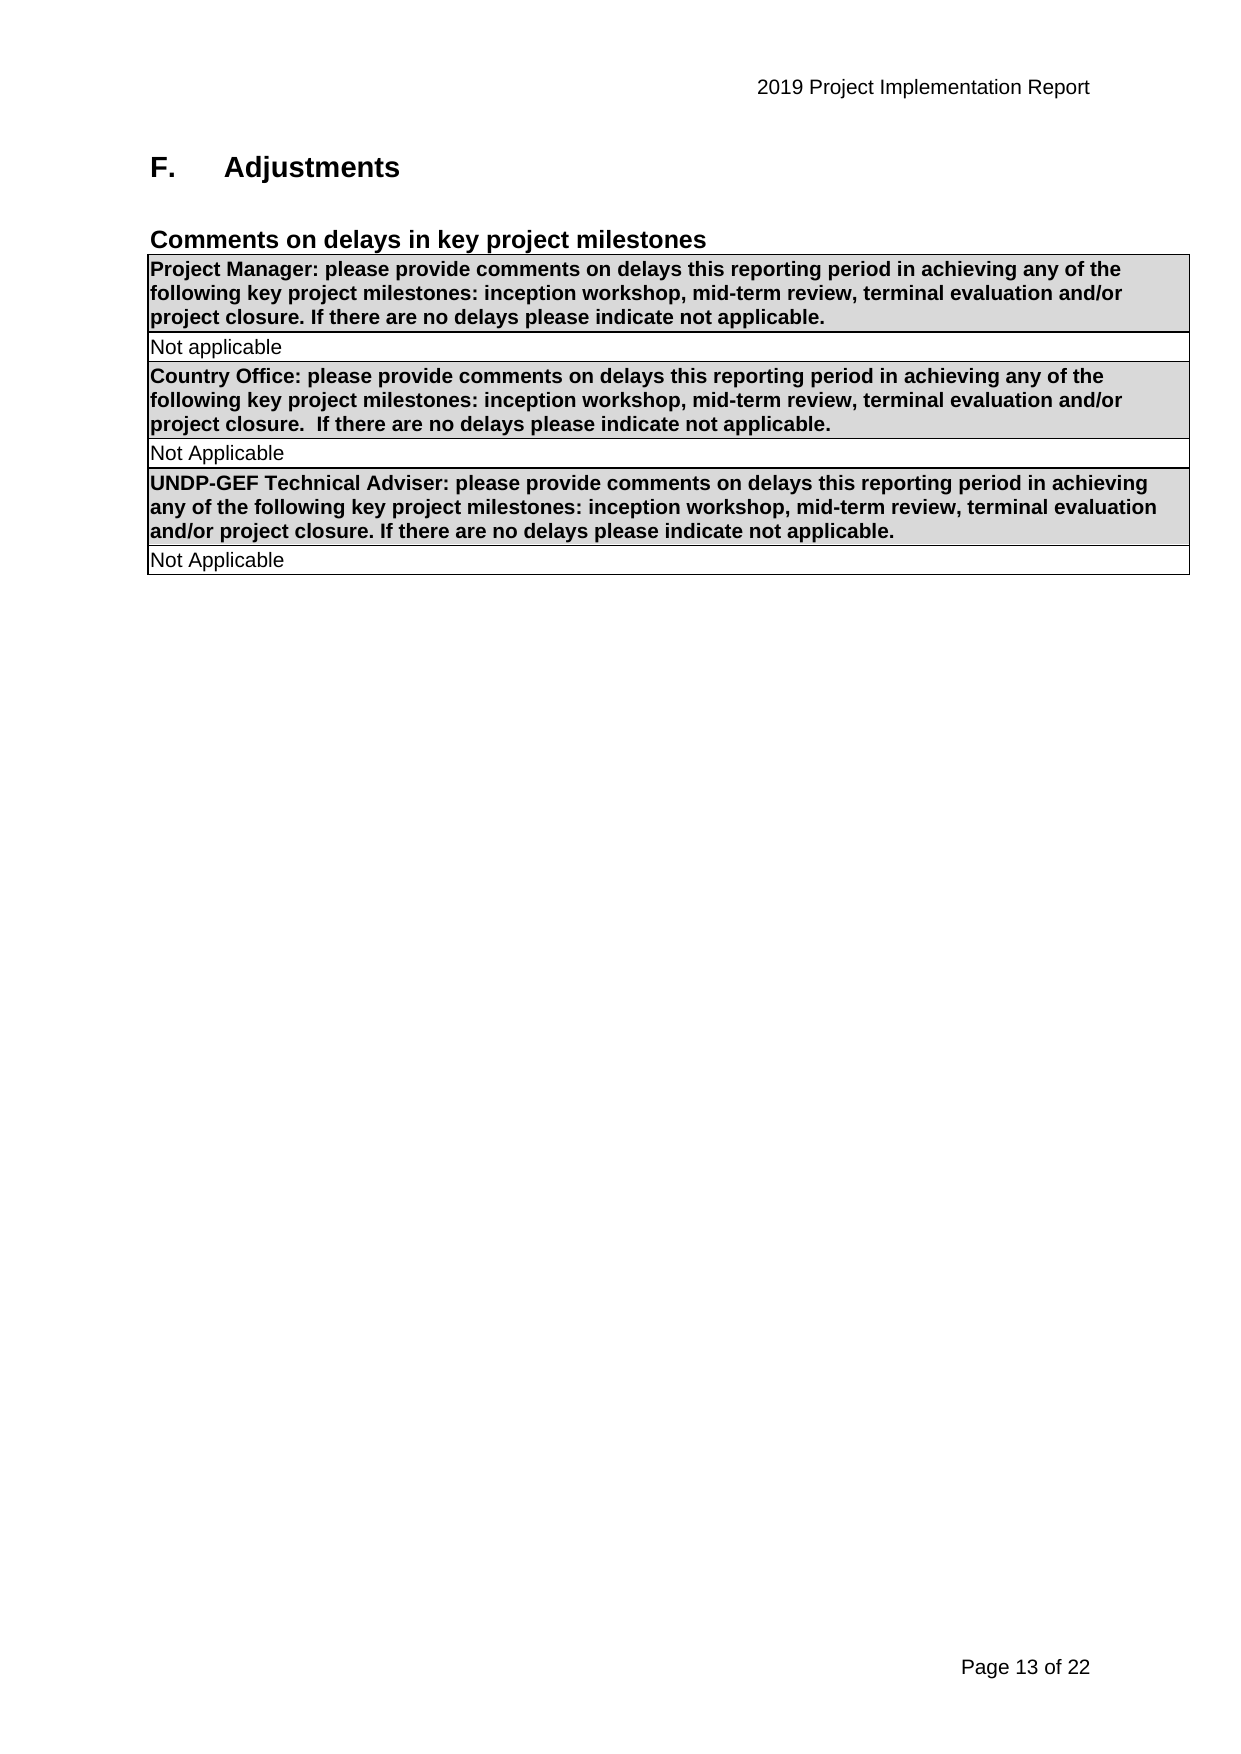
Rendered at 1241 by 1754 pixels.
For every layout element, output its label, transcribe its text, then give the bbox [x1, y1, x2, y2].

table_cell Not Applicable [149, 546, 1189, 574]
subtitle Adjustments [150, 150, 1090, 183]
table_header Project Manager: please provide comments on delays this reporting period in achieving any of the following key project milestones: inception workshop, mid-term review, terminal evaluation and/or project closure. If there are no delays please indicate not applicable. [149, 255, 1189, 331]
table_header Country Office: please provide comments on delays this reporting period in achieving any of the following key project milestones: inception workshop, mid-term review, terminal evaluation and/or project closure. If there are no delays please indicate not applicable. [149, 362, 1189, 438]
text Comments on delays in key project milestones [150, 225, 1090, 254]
table_cell Not applicable [149, 333, 1189, 361]
table_header UNDP-GEF Technical Adviser: please provide comments on delays this reporting period in achieving any of the following key project milestones: inception workshop, mid-term review, terminal evaluation and/or project closure. If there are no delays please indicate not applicable. [149, 469, 1189, 544]
table_cell Not Applicable [149, 439, 1189, 467]
